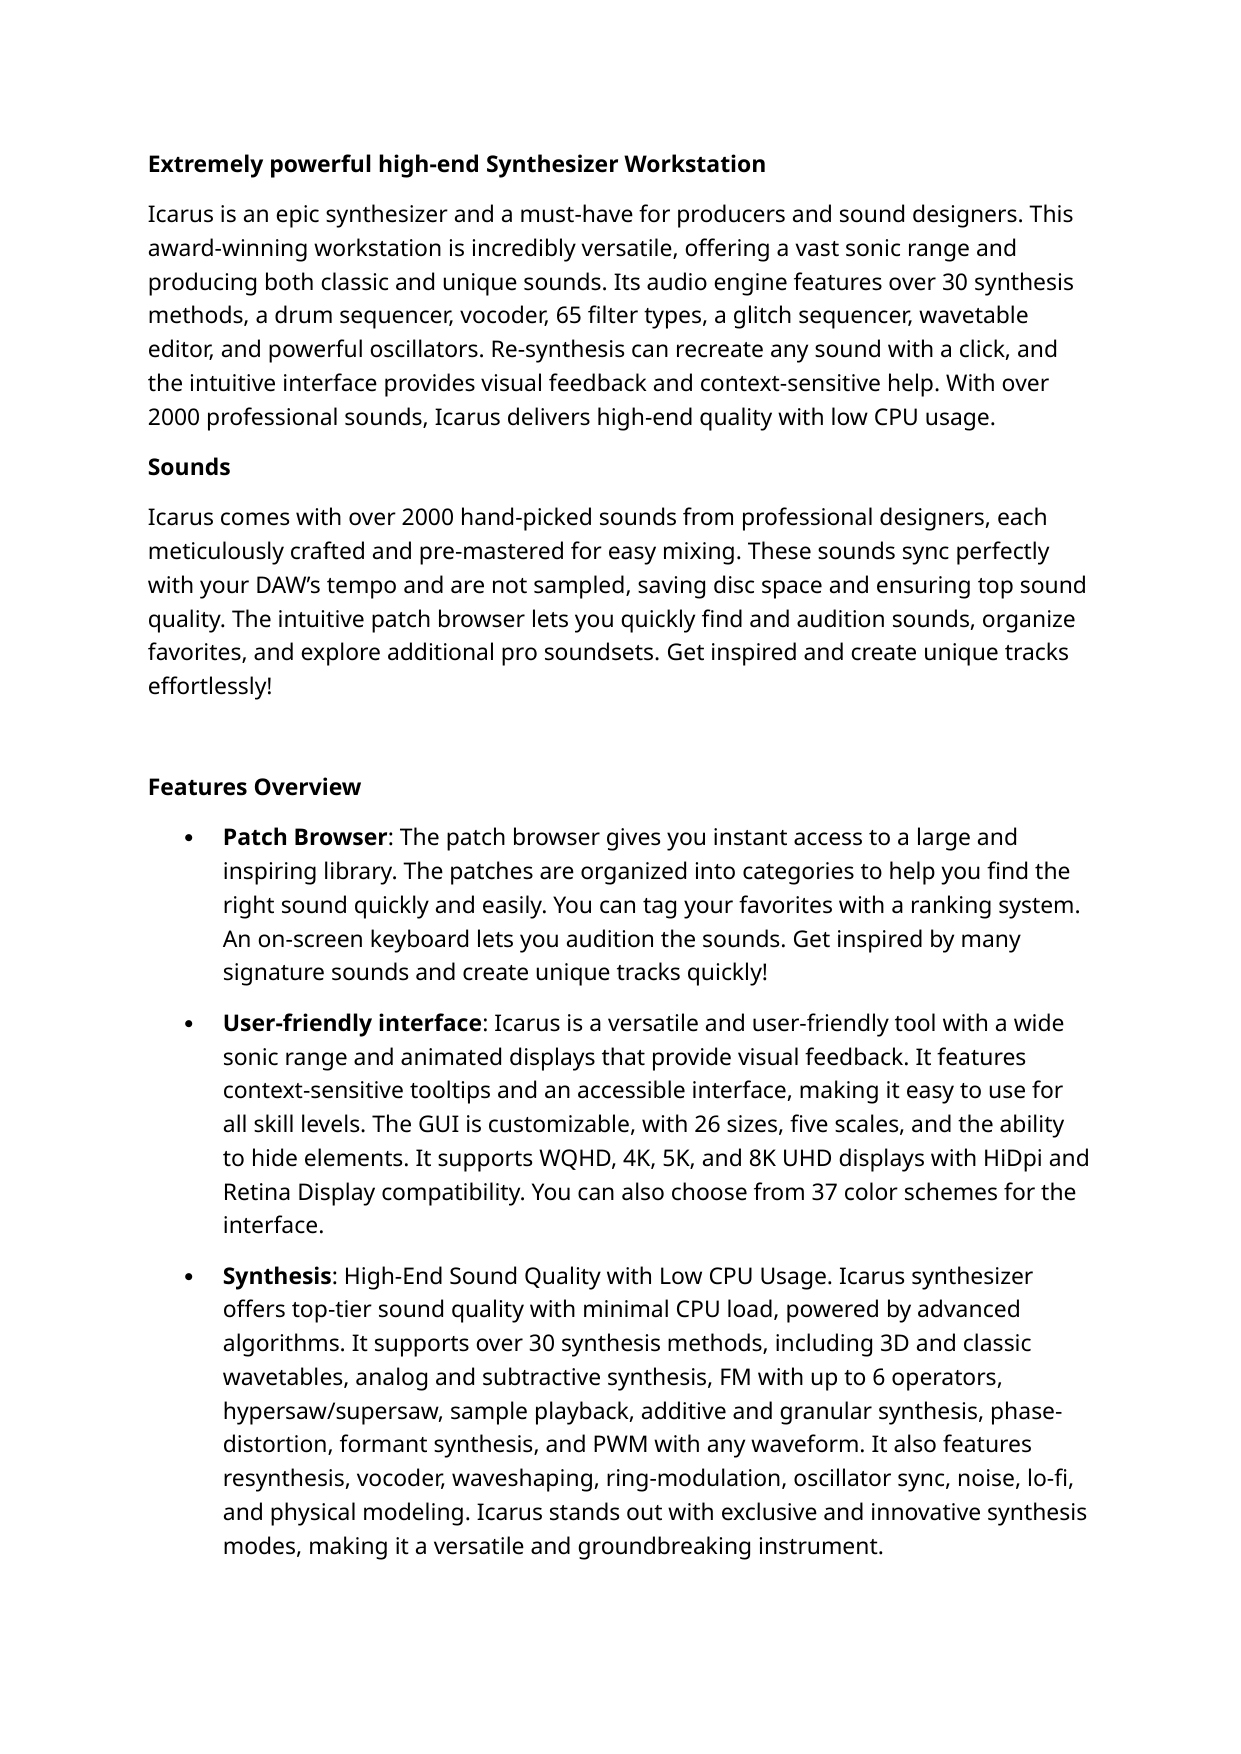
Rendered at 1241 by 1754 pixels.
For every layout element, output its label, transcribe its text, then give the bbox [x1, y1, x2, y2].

list Synthesis: High-End Sound Quality with Low CPU Usage. Icarus synthesizer offers top-tier sound quality with minimal CPU load, powered by advanced algorithms. It supports over 30 synthesis methods, including 3D and classic wavetables, analog and subtractive synthesis, FM with up to 6 operators, hypersaw/supersaw, sample playback, additive and granular synthesis, phase-distortion, formant synthesis, and PWM with any waveform. It also features resynthesis, vocoder, waveshaping, ring-modulation, oscillator sync, noise, lo-fi, and physical modeling. Icarus stands out with exclusive and innovative synthesis modes, making it a versatile and groundbreaking instrument. [185, 1260, 1093, 1561]
text Sounds [148, 451, 1093, 482]
text Features Overview [148, 771, 1093, 802]
list User-friendly interface: Icarus is a versatile and user-friendly tool with a wide sonic range and animated displays that provide visual feedback. It features context-sensitive tooltips and an accessible interface, making it easy to use for all skill levels. The GUI is customizable, with 26 sizes, five scales, and the ability to hide elements. It supports WQHD, 4K, 5K, and 8K UHD displays with HiDpi and Retina Display compatibility. You can also choose from 37 color schemes for the interface. [185, 1007, 1093, 1241]
text Icarus is an epic synthesizer and a must-have for producers and sound designers. This award-winning workstation is incredibly versatile, offering a vast sonic range and producing both classic and unique sounds. Its audio engine features over 30 synthesis methods, a drum sequencer, vocoder, 65 filter types, a glitch sequencer, wavetable editor, and powerful oscillators. Re-synthesis can recreate any sound with a click, and the intuitive interface provides visual feedback and context-sensitive help. With over 2000 professional sounds, Icarus delivers high-end quality with low CPU usage. [148, 198, 1093, 432]
text Icarus comes with over 2000 hand-picked sounds from professional designers, each meticulously crafted and pre-mastered for easy mixing. These sounds sync perfectly with your DAW’s tempo and are not sampled, saving disc space and ensuring top sound quality. The intuitive patch browser lets you quickly find and audition sounds, organize favorites, and explore additional pro soundsets. Get inspired and create unique tracks effortlessly! [148, 501, 1093, 701]
text Extremely powerful high-end Synthesizer Workstation [148, 148, 1093, 179]
list Patch Browser: The patch browser gives you instant access to a large and inspiring library. The patches are organized into categories to help you find the right sound quickly and easily. You can tag your favorites with a ranking system. An on-screen keyboard lets you audition the sounds. Get inspired by many signature sounds and create unique tracks quickly! [185, 821, 1093, 988]
